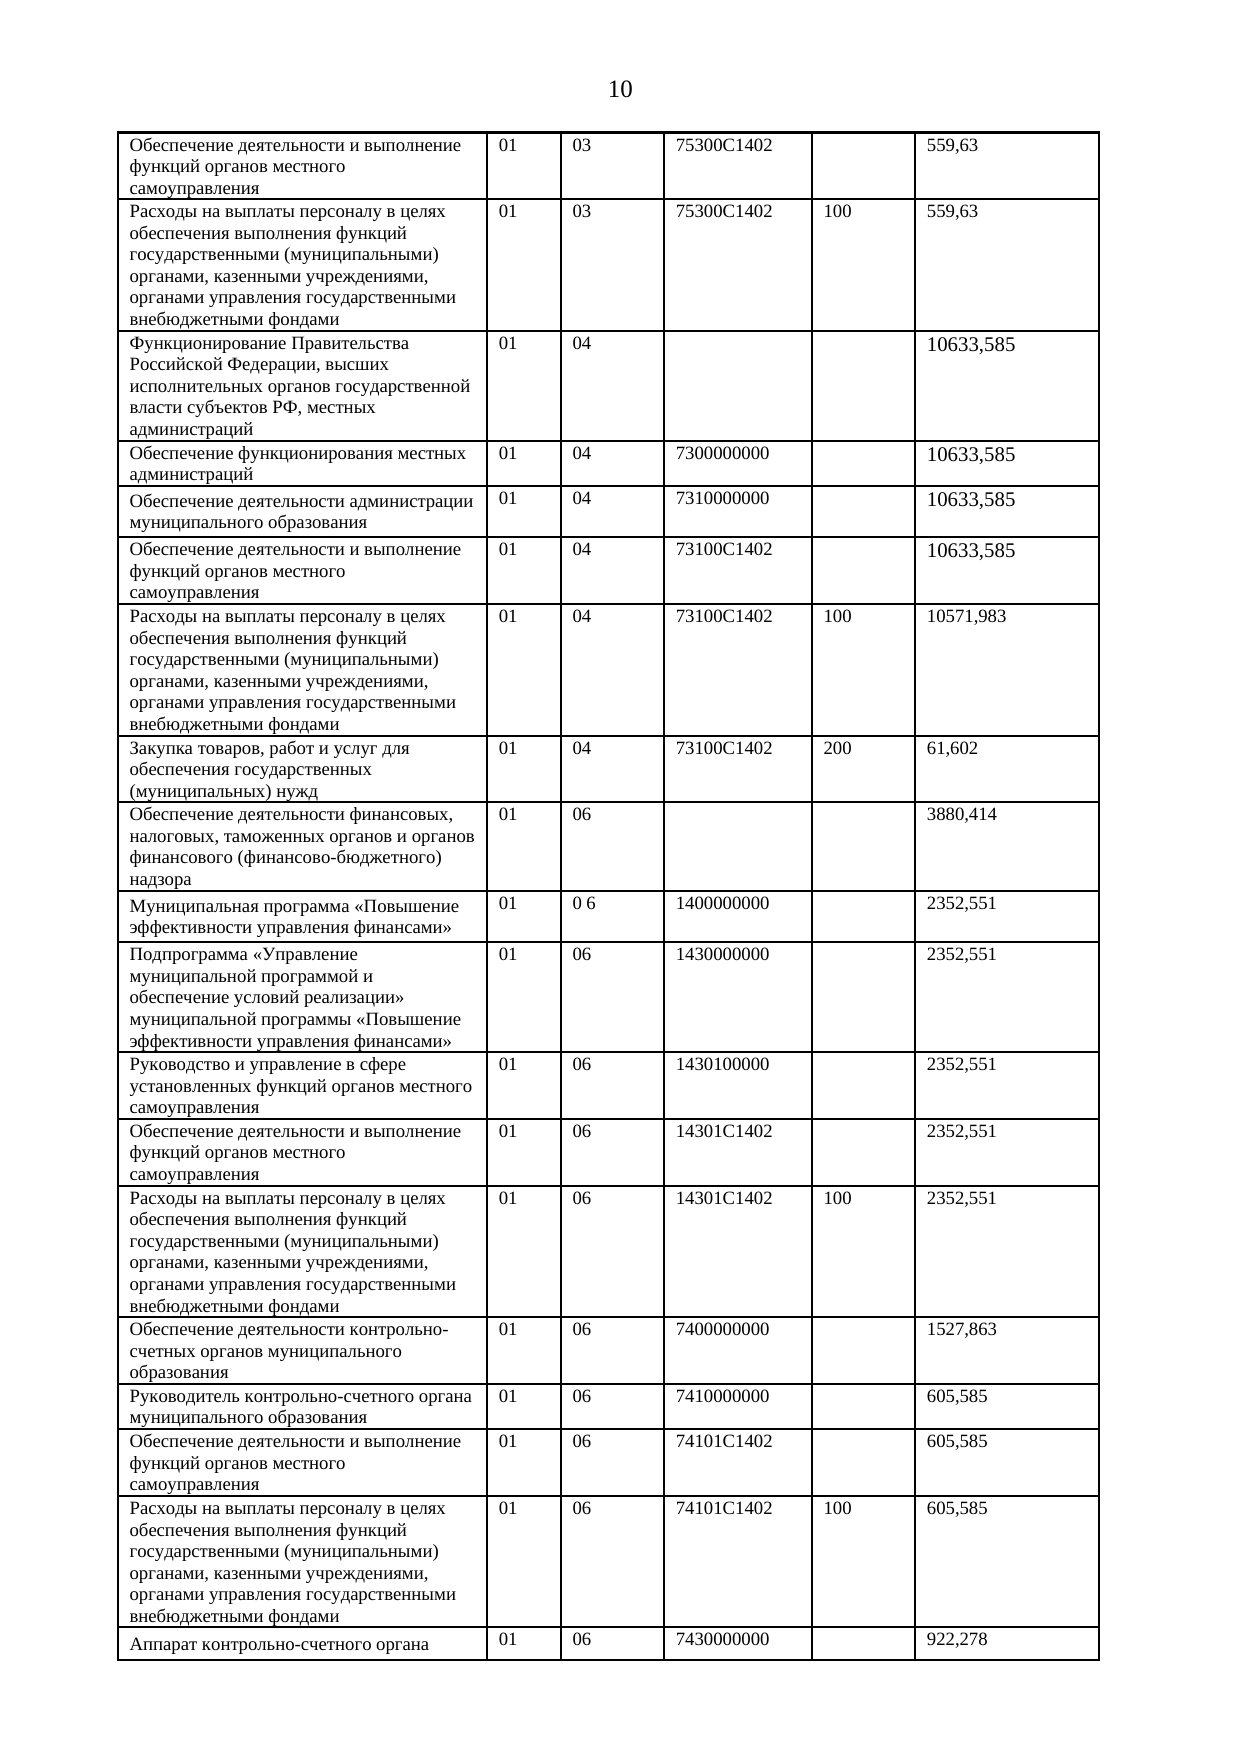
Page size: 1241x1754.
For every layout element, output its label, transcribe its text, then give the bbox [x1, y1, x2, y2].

table_cell 605,585 [916, 1497, 1098, 1626]
table_cell 74101С1402 [665, 1497, 811, 1626]
table_cell [813, 1628, 914, 1659]
table_cell 75300С1402 [665, 134, 811, 198]
table_cell 7400000000 [665, 1318, 811, 1383]
table_cell 01 [488, 1497, 560, 1626]
table_cell Муниципальная программа «Повышение эффективности управления финансами» [119, 892, 486, 941]
table_cell 03 [562, 200, 663, 329]
table_cell 04 [562, 487, 663, 536]
table_cell 74101С1402 [665, 1430, 811, 1495]
table_cell 100 [813, 200, 914, 329]
table_cell 605,585 [916, 1430, 1098, 1495]
table_cell Обеспечение деятельности и выполнение функций органов местного самоуправления [119, 1120, 486, 1184]
table_cell 14301С1402 [665, 1187, 811, 1316]
table_cell 73100С1402 [665, 737, 811, 801]
table_cell [813, 538, 914, 603]
table_cell 100 [813, 1497, 914, 1626]
table_cell [813, 1430, 914, 1495]
table_cell 2352,551 [916, 892, 1098, 941]
table_cell 06 [562, 1187, 663, 1316]
table_cell 2352,551 [916, 943, 1098, 1051]
table_cell 0 6 [562, 892, 663, 941]
table_cell 06 [562, 1053, 663, 1118]
table_cell 01 [488, 200, 560, 329]
table_cell 1430000000 [665, 943, 811, 1051]
table_cell [665, 803, 811, 889]
table_cell 75300С1402 [665, 200, 811, 329]
table_cell 14301С1402 [665, 1120, 811, 1184]
table_cell 04 [562, 538, 663, 603]
table_cell 200 [813, 737, 914, 801]
table_cell Функционирование Правительства Российской Федерации, высших исполнительных органов государственной власти субъектов РФ, местных администраций [119, 332, 486, 439]
table_cell 7410000000 [665, 1385, 811, 1428]
table_cell 1430100000 [665, 1053, 811, 1118]
table_cell [813, 487, 914, 536]
table_cell 01 [488, 538, 560, 603]
table_cell 01 [488, 1318, 560, 1383]
table_cell 73100С1402 [665, 538, 811, 603]
table_cell 73100С1402 [665, 605, 811, 734]
table_cell 559,63 [916, 134, 1098, 198]
table_cell 06 [562, 1497, 663, 1626]
table_cell 06 [562, 803, 663, 889]
table_cell 10633,585 [916, 538, 1098, 603]
table_cell [813, 134, 914, 198]
table_cell 605,585 [916, 1385, 1098, 1428]
table_cell 01 [488, 1385, 560, 1428]
table_cell 01 [488, 1628, 560, 1659]
table_cell [813, 892, 914, 941]
table_cell 100 [813, 1187, 914, 1316]
table_cell 100 [813, 605, 914, 734]
table_cell 10633,585 [916, 332, 1098, 439]
table_cell [813, 1120, 914, 1184]
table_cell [119, 1628, 486, 1659]
table_cell 7310000000 [665, 487, 811, 536]
table_cell Руководство и управление в сфере установленных функций органов местного самоуправления [119, 1053, 486, 1118]
table_cell Обеспечение деятельности и выполнение функций органов местного самоуправления [119, 538, 486, 603]
table_cell 04 [562, 605, 663, 734]
table_cell [813, 332, 914, 439]
table_cell Обеспечение деятельности администрации муниципального образования [119, 487, 486, 536]
table_cell 04 [562, 737, 663, 801]
table_cell 01 [488, 803, 560, 889]
table_cell [813, 943, 914, 1051]
table_cell 01 [488, 943, 560, 1051]
table_cell [813, 803, 914, 889]
table_cell Обеспечение деятельности контрольно-счетных органов муниципального образования [119, 1318, 486, 1383]
table_cell 06 [562, 1385, 663, 1428]
table_cell [665, 332, 811, 439]
table_cell [813, 1053, 914, 1118]
table_cell Подпрограмма «Управление муниципальной программой и обеспечение условий реализации» муниципальной программы «Повышение эффективности управления финансами» [119, 943, 486, 1051]
table_cell 2352,551 [916, 1187, 1098, 1316]
table_cell 01 [488, 737, 560, 801]
table_cell 01 [488, 1053, 560, 1118]
table_cell [813, 1385, 914, 1428]
table_cell 06 [562, 1318, 663, 1383]
table_cell 2352,551 [916, 1053, 1098, 1118]
table_cell 01 [488, 1430, 560, 1495]
table_cell 922,278 [916, 1628, 1098, 1659]
table_cell Закупка товаров, работ и услуг для обеспечения государственных (муниципальных) нужд [119, 737, 486, 801]
table_cell 7430000000 [665, 1628, 811, 1659]
table_cell 04 [562, 442, 663, 485]
table_cell Руководитель контрольно-счетного органа муниципального образования [119, 1385, 486, 1428]
table_cell 06 [562, 943, 663, 1051]
table_cell 04 [562, 332, 663, 439]
table_cell Обеспечение деятельности и выполнение функций органов местного самоуправления [119, 134, 486, 198]
table_cell 01 [488, 332, 560, 439]
table_cell 06 [562, 1120, 663, 1184]
table_cell 01 [488, 134, 560, 198]
table_cell 01 [488, 605, 560, 734]
table_cell 2352,551 [916, 1120, 1098, 1184]
table_cell 01 [488, 442, 560, 485]
table_cell 61,602 [916, 737, 1098, 801]
table_cell 3880,414 [916, 803, 1098, 889]
table_cell Обеспечение деятельности и выполнение функций органов местного самоуправления [119, 1430, 486, 1495]
table_cell 01 [488, 892, 560, 941]
table_cell 1527,863 [916, 1318, 1098, 1383]
table_cell [813, 442, 914, 485]
table_cell 1400000000 [665, 892, 811, 941]
table_cell 06 [562, 1628, 663, 1659]
table_cell 01 [488, 1120, 560, 1184]
table_cell 559,63 [916, 200, 1098, 329]
table_cell 03 [562, 134, 663, 198]
table_cell 10633,585 [916, 487, 1098, 536]
table_cell 10571,983 [916, 605, 1098, 734]
table_cell 06 [562, 1430, 663, 1495]
table_cell 7300000000 [665, 442, 811, 485]
table_cell Обеспечение функционирования местных администраций [119, 442, 486, 485]
table_cell 10633,585 [916, 442, 1098, 485]
table_cell 01 [488, 1187, 560, 1316]
table_cell 01 [488, 487, 560, 536]
table_cell [813, 1318, 914, 1383]
table_cell Обеспечение деятельности финансовых, налоговых, таможенных органов и органов финансового (финансово-бюджетного) надзора [119, 803, 486, 889]
